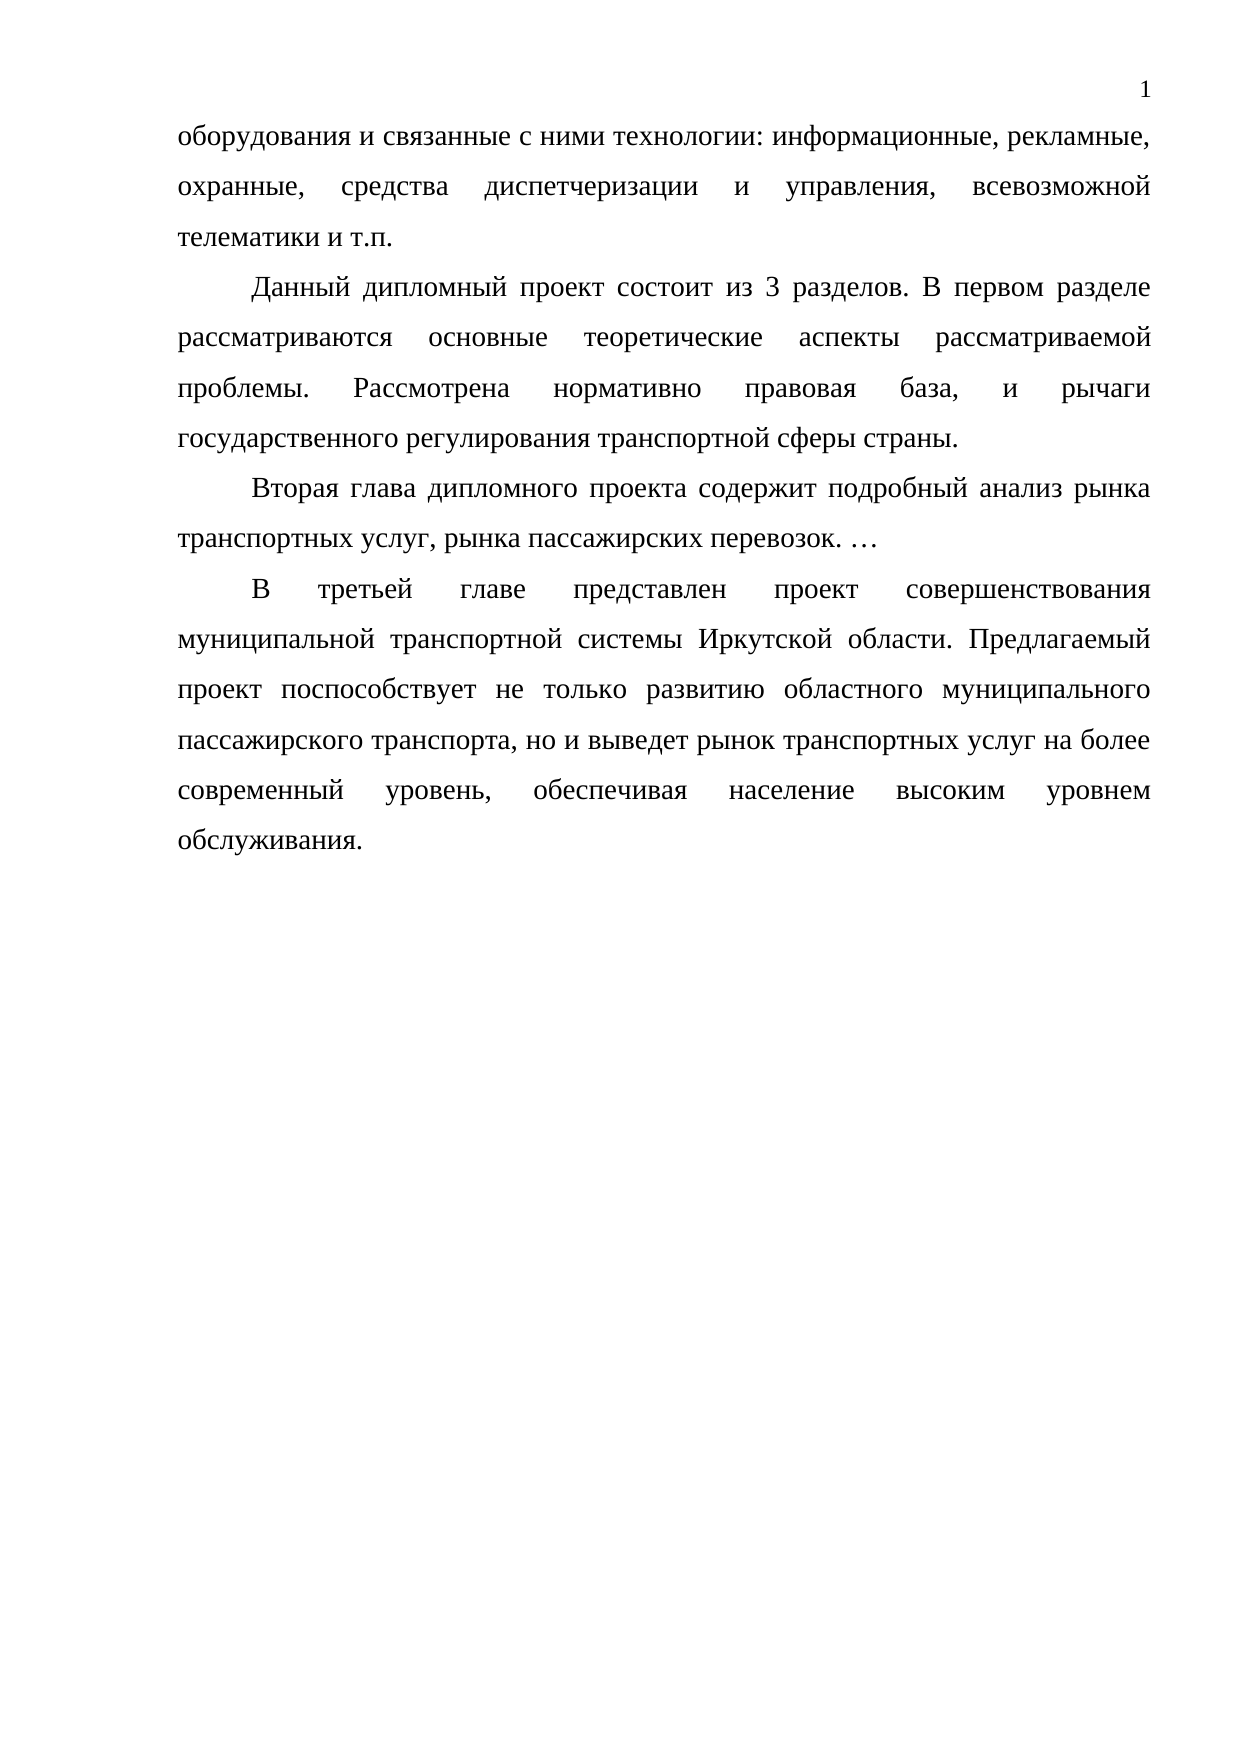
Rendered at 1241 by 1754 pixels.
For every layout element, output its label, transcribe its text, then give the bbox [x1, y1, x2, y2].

text В третьей главе представлен проект совершенствования муниципальной транспортной системы Иркутской области. Предлагаемый проект поспособствует не только развитию областного муниципального пассажирского транспорта, но и выведет рынок транспортных услуг на более современный уровень, обеспечивая население высоким уровнем обслуживания. [177, 571, 1152, 856]
text Вторая глава дипломного проекта содержит подробный анализ рынка транспортных услуг, рынка пассажирских перевозок. … [177, 470, 1152, 554]
text Данный дипломный проект состоит из 3 разделов. В первом разделе рассматриваются основные теоретические аспекты рассматриваемой проблемы. Рассмотрена нормативно правовая база, и рычаги государственного регулирования транспортной сферы страны. [177, 269, 1152, 453]
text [177, 118, 1152, 252]
